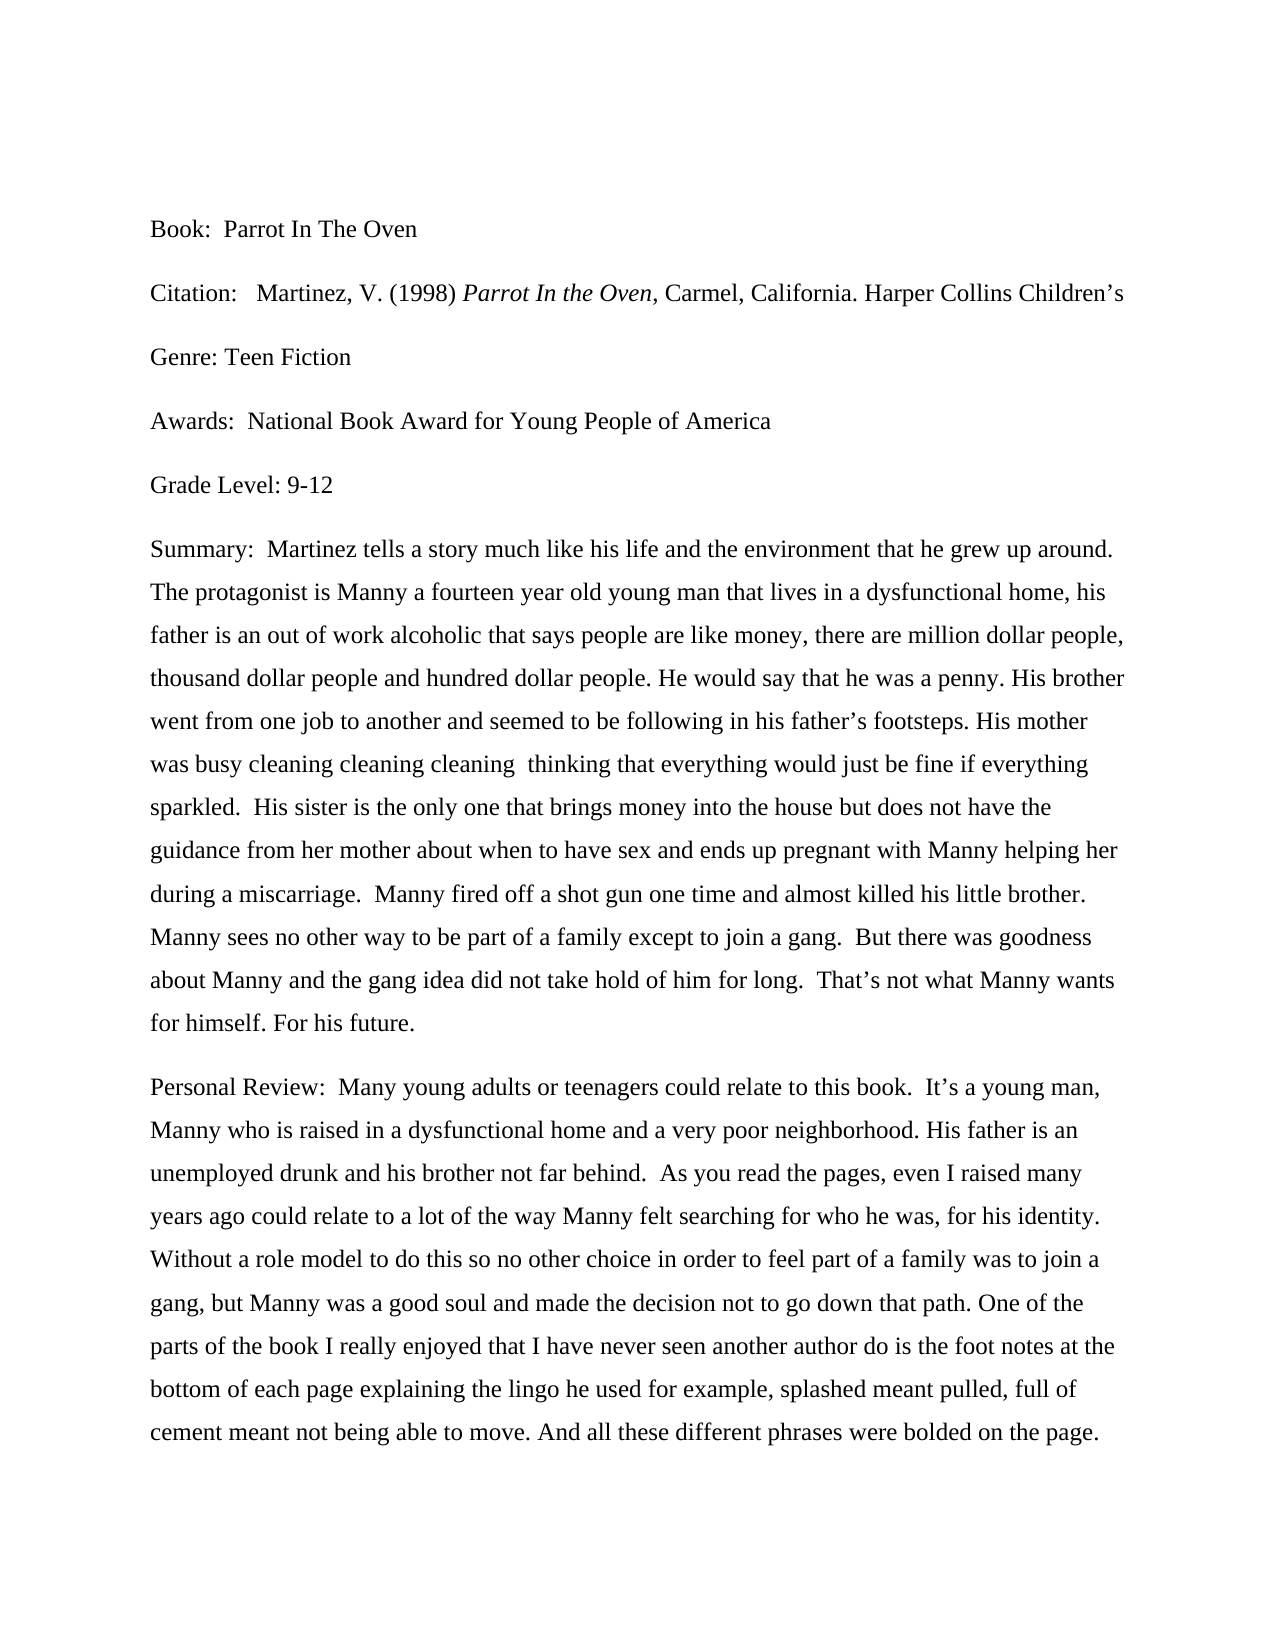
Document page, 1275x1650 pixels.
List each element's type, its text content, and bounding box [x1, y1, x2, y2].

text Genre: Teen Fiction [150, 342, 1125, 371]
text Awards: National Book Award for Young People of America [150, 406, 1125, 434]
text Summary: Martinez tells a story much like his life and the environment that he grew up around. The protagonist is Manny a fourteen year old young man that lives in a dysfunctional home, his father is an out of work alcoholic that says people are like money, there are million dollar people, thousand dollar people and hundred dollar people. He would say that he was a penny. His brother went from one job to another and seemed to be following in his father’s footsteps. His mother was busy cleaning cleaning cleaning thinking that everything would just be fine if everything sparkled. His sister is the only one that brings money into the house but does not have the guidance from her mother about when to have sex and ends up pregnant with Manny helping her during a miscarriage. Manny fired off a shot gun one time and almost killed his little brother. Manny sees no other way to be part of a family except to join a gang. But there was goodness about Manny and the gang idea did not take hold of him for long. That’s not what Manny wants for himself. For his future. [150, 534, 1125, 1037]
text Personal Review: Many young adults or teenagers could relate to this book. It’s a young man, Manny who is raised in a dysfunctional home and a very poor neighborhood. His father is an unemployed drunk and his brother not far behind. As you read the pages, even I raised many years ago could relate to a lot of the way Manny felt searching for who he was, for his identity. Without a role model to do this so no other choice in order to feel part of a family was to join a gang, but Manny was a good soul and made the decision not to go down that path. One of the parts of the book I really enjoyed that I have never seen another author do is the foot notes at the bottom of each page explaining the lingo he used for example, splashed meant pulled, full of cement meant not being able to move. And all these different phrases were bolded on the page. [150, 1072, 1125, 1446]
text Book: Parrot In The Oven [150, 214, 1125, 243]
text Citation: Martinez, V. (1998) Parrot In the Oven, Carmel, California. Harper Collins Children’s [150, 278, 1125, 307]
text Grade Level: 9-12 [150, 470, 1125, 498]
